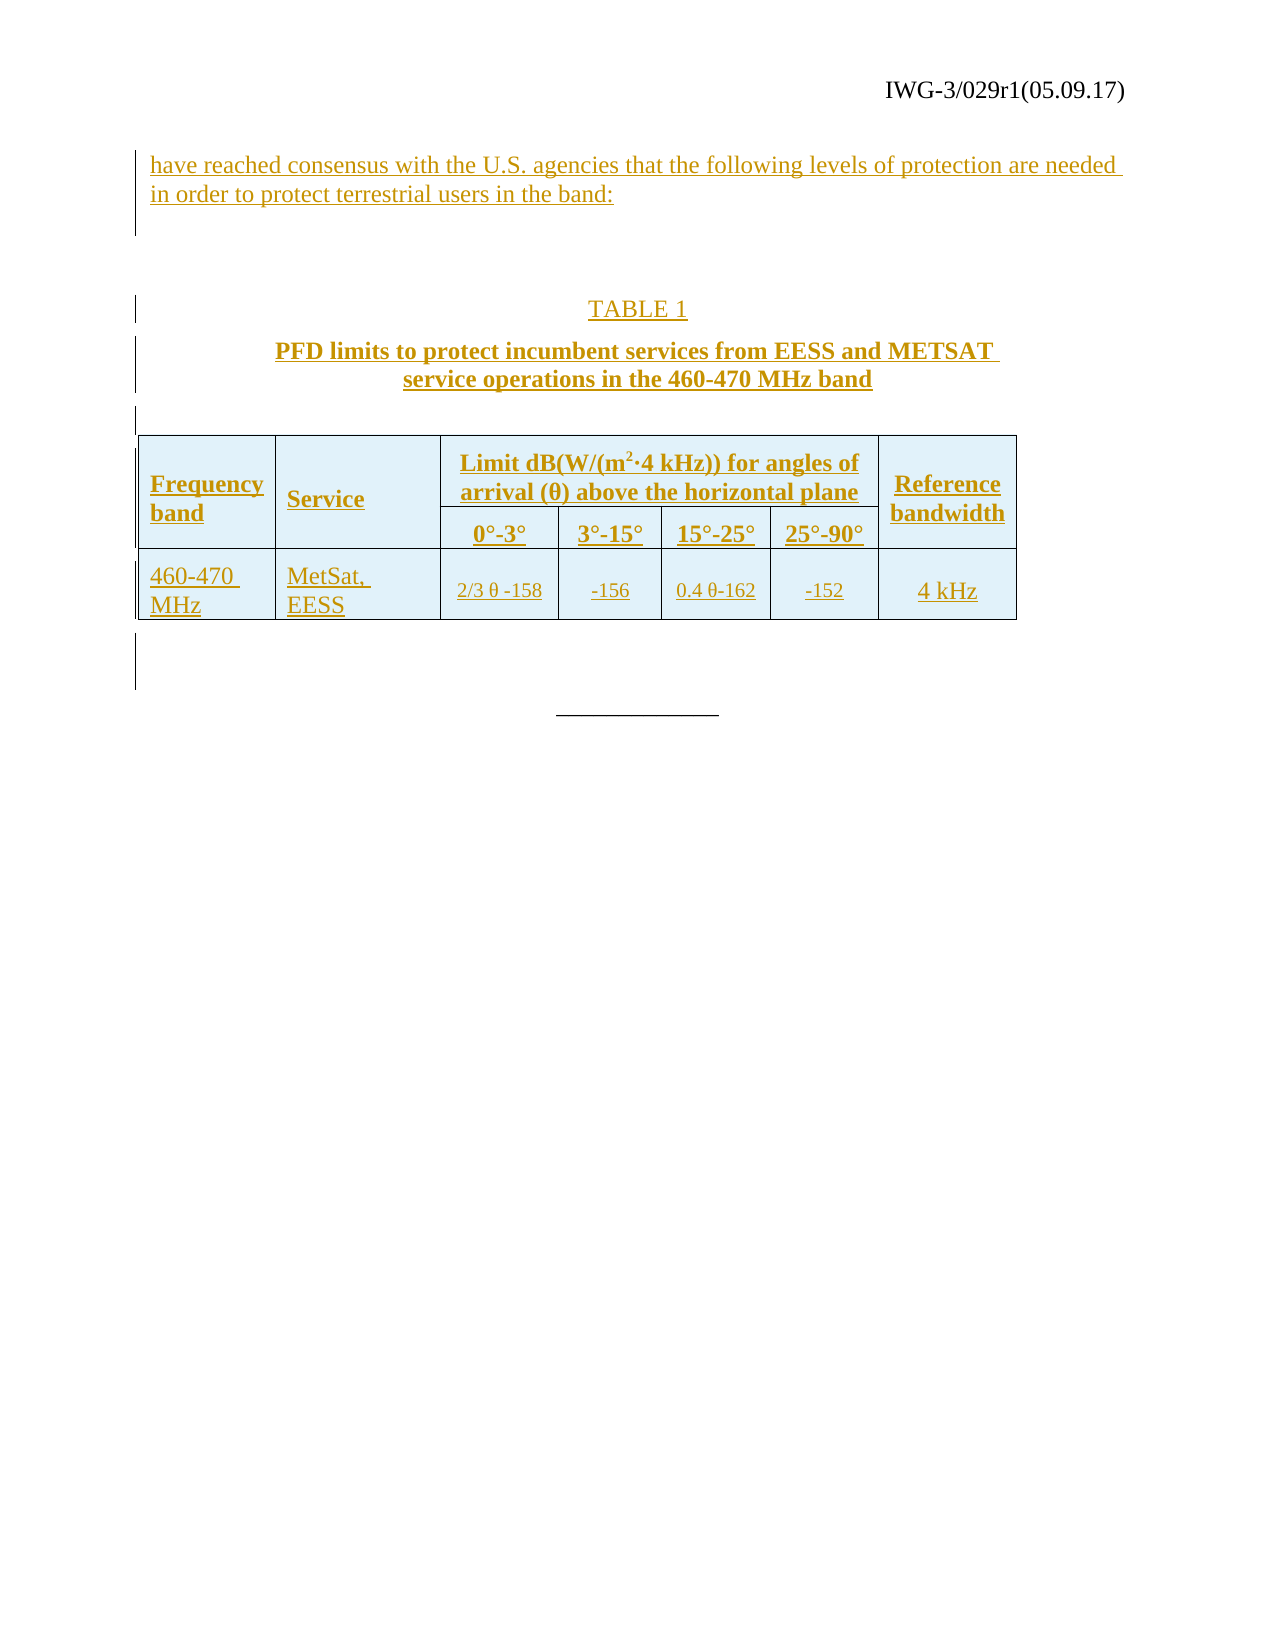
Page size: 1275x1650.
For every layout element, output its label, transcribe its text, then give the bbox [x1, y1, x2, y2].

text _____________ [150, 690, 1125, 719]
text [150, 150, 1125, 207]
